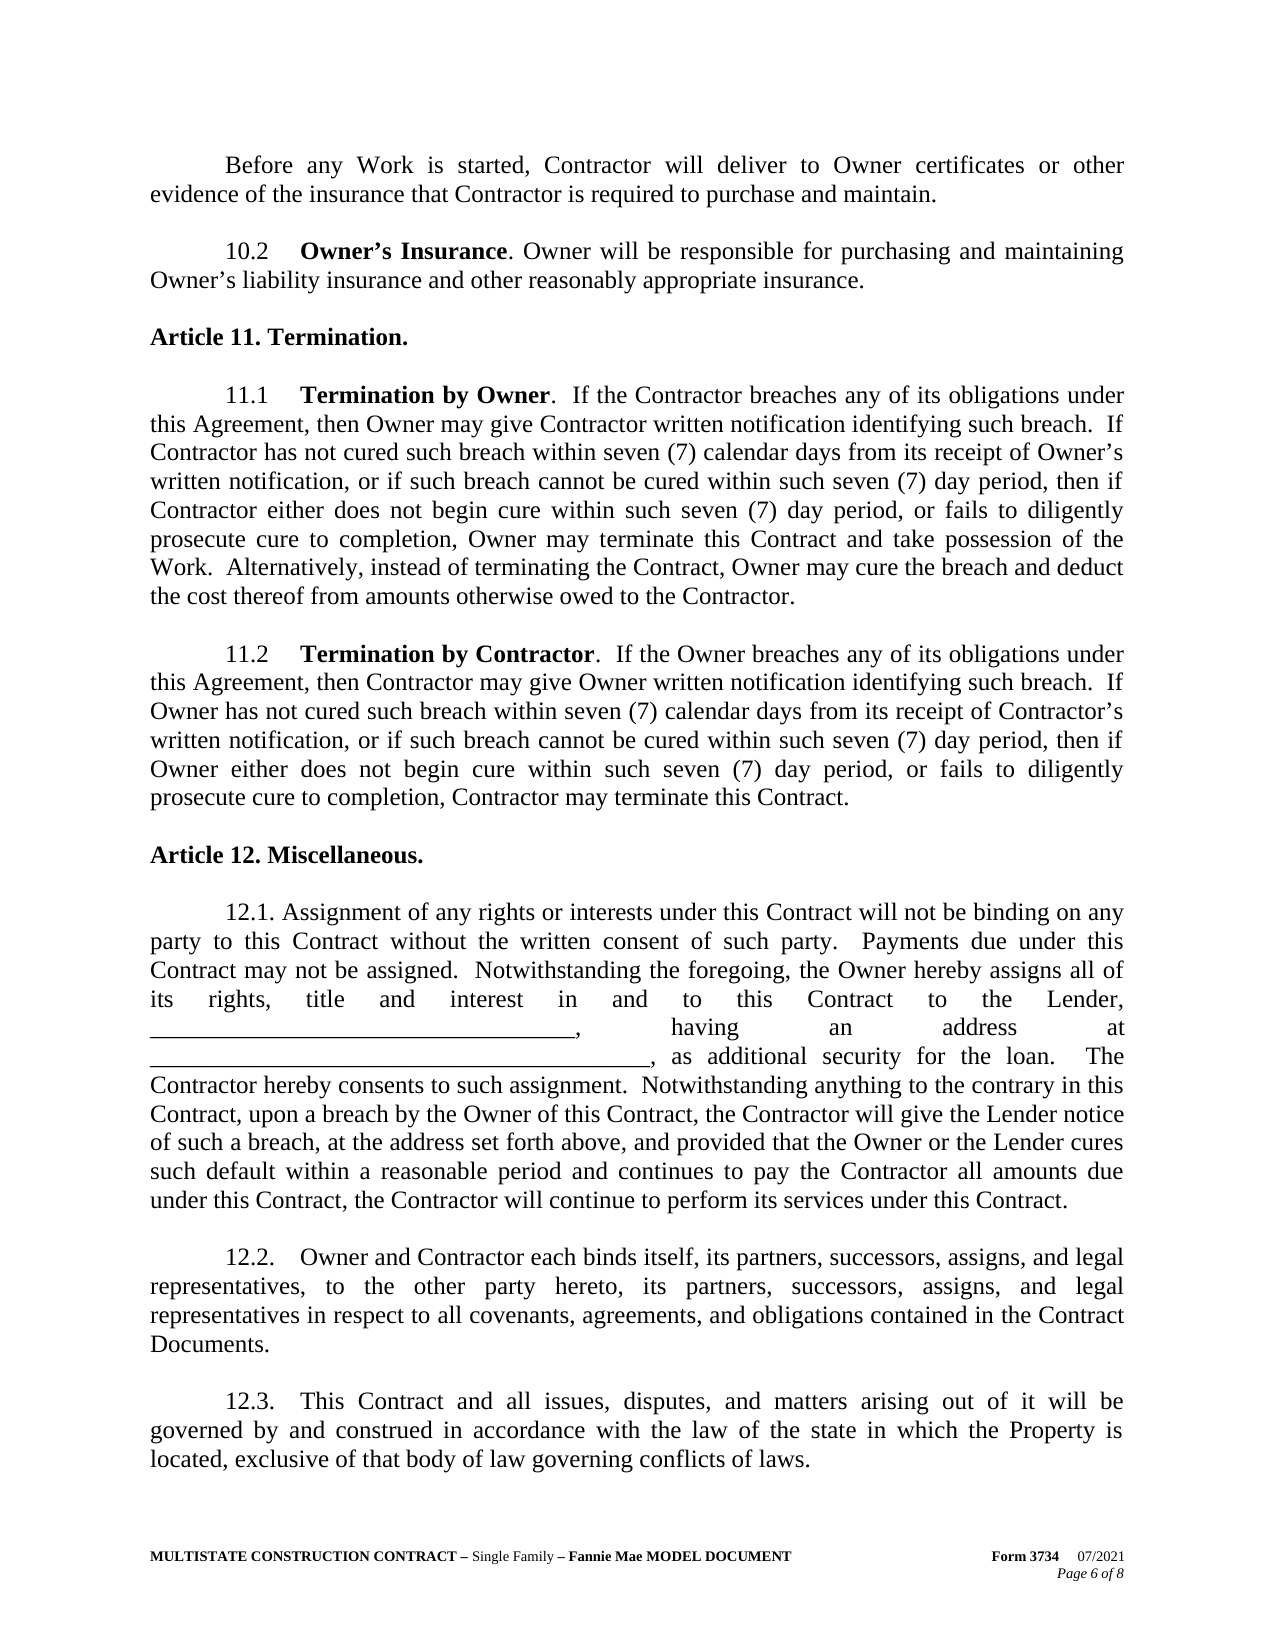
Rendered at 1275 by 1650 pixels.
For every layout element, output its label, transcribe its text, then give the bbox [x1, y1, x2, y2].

text 10.2 Owner’s Insurance. Owner will be responsible for purchasing and maintaining Owner’s liability insurance and other reasonably appropriate insurance. [150, 236, 1125, 294]
text 12.3. This Contract and all issues, disputes, and matters arising out of it will be governed by and construed in accordance with the law of the state in which the Property is located, exclusive of that body of law governing conflicts of laws. [150, 1386, 1125, 1472]
text 11.2 Termination by Contractor. If the Owner breaches any of its obligations under this Agreement, then Contractor may give Owner written notification identifying such breach. If Owner has not cured such breach within seven (7) calendar days from its receipt of Contractor’s written notification, or if such breach cannot be cured within such seven (7) day period, then if Owner either does not begin cure within such seven (7) day period, or fails to diligently prosecute cure to completion, Contractor may terminate this Contract. [150, 639, 1125, 811]
text Article 12. Miscellaneous. [150, 840, 1125, 869]
text Article 11. Termination. [150, 322, 1125, 351]
text 12.2. Owner and Contractor each binds itself, its partners, successors, assigns, and legal representatives, to the other party hereto, its partners, successors, assigns, and legal representatives in respect to all covenants, agreements, and obligations contained in the Contract Documents. [150, 1242, 1125, 1357]
text 11.1 Termination by Owner. If the Contractor breaches any of its obligations under this Agreement, then Owner may give Contractor written notification identifying such breach. If Contractor has not cured such breach within seven (7) calendar days from its receipt of Owner’s written notification, or if such breach cannot be cured within such seven (7) day period, then if Contractor either does not begin cure within such seven (7) day period, or fails to diligently prosecute cure to completion, Owner may terminate this Contract and take possession of the Work. Alternatively, instead of terminating the Contract, Owner may cure the breach and deduct the cost thereof from amounts otherwise owed to the Contractor. [150, 380, 1125, 610]
text 12.1. Assignment of any rights or interests under this Contract will not be binding on any party to this Contract without the written consent of such party. Payments due under this Contract may not be assigned. Notwithstanding the foregoing, the Owner hereby assigns all of its rights, title and interest in and to this Contract to the Lender, __________________________________, having an address at ________________________________________, as additional security for the loan. The Contractor hereby consents to such assignment. Notwithstanding anything to the contrary in this Contract, upon a breach by the Owner of this Contract, the Contractor will give the Lender notice of such a breach, at the address set forth above, and provided that the Owner or the Lender cures such default within a reasonable period and continues to pay the Contractor all amounts due under this Contract, the Contractor will continue to perform its services under this Contract. [150, 897, 1125, 1214]
text Before any Work is started, Contractor will deliver to Owner certificates or other evidence of the insurance that Contractor is required to purchase and maintain. [150, 150, 1125, 207]
